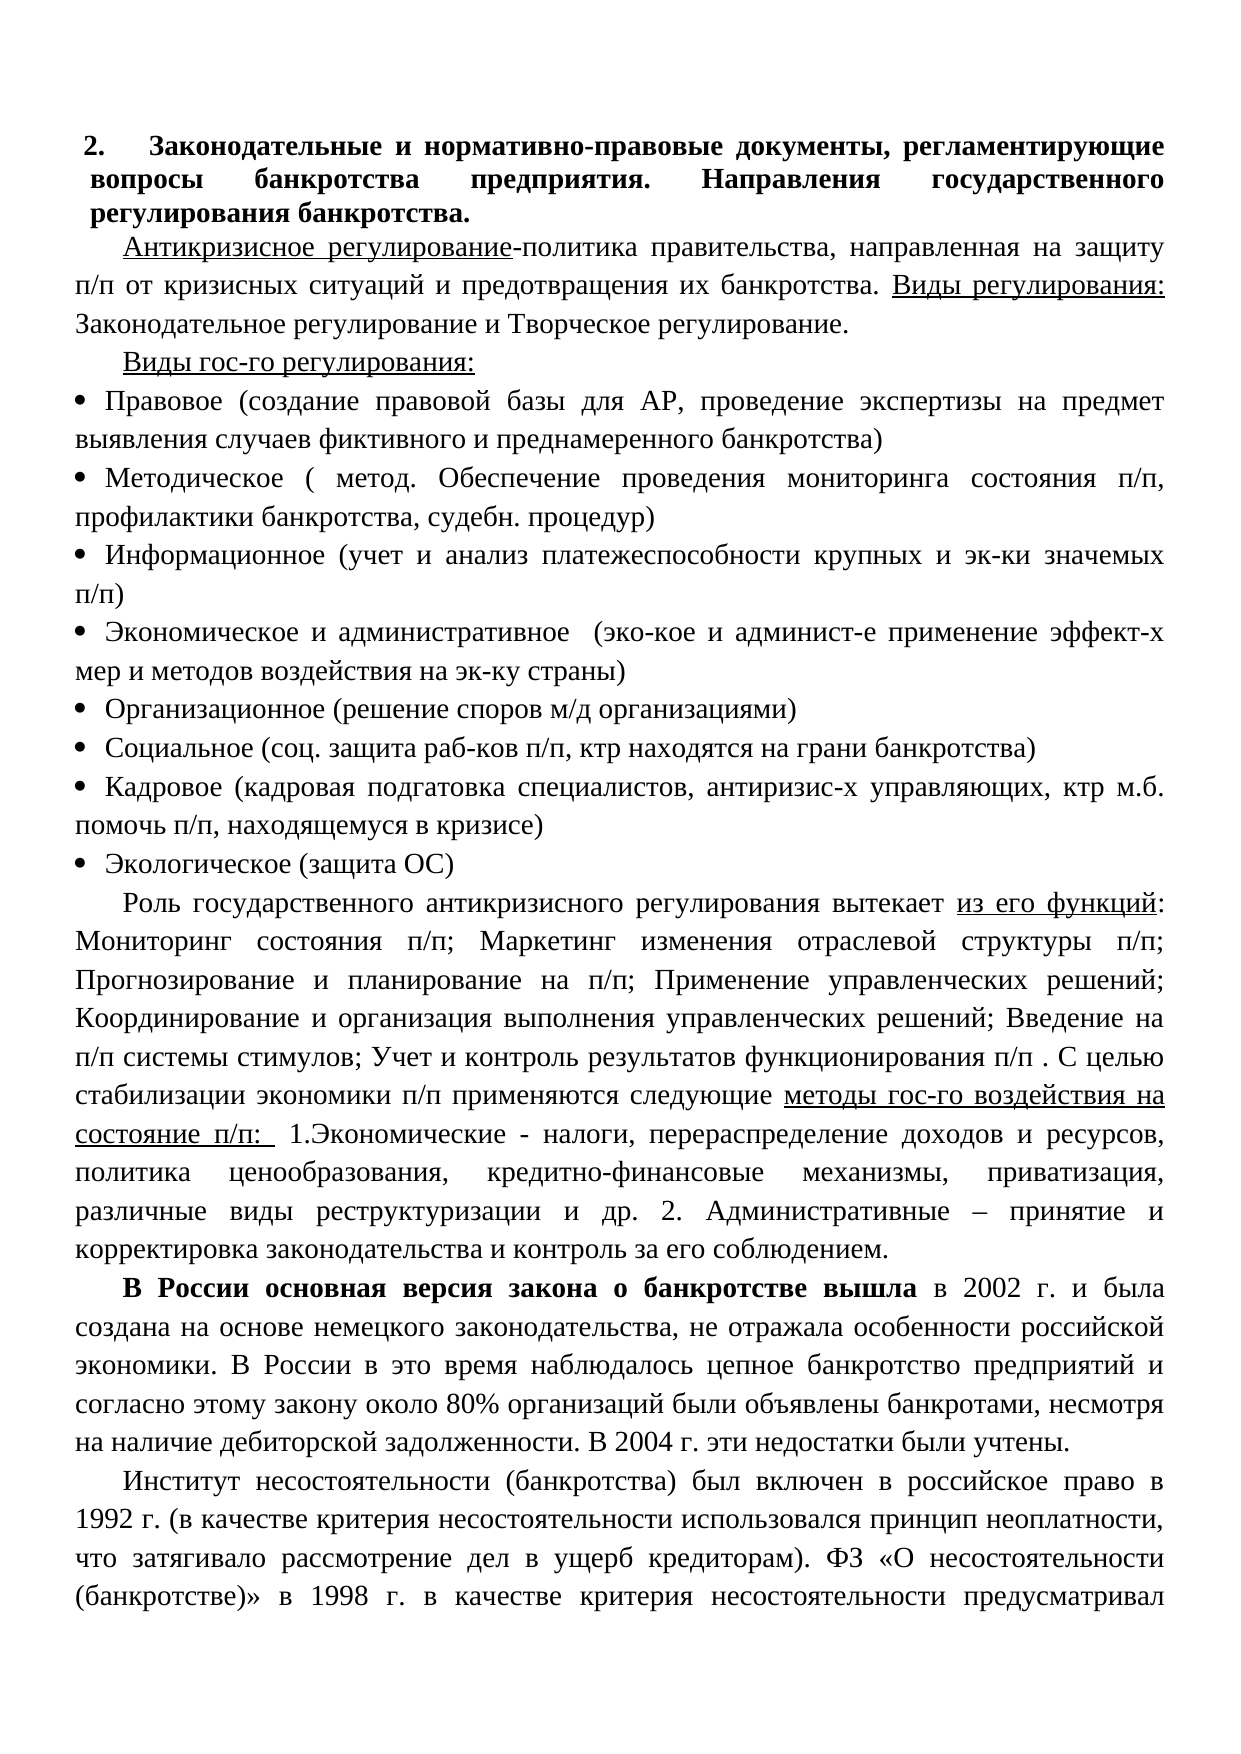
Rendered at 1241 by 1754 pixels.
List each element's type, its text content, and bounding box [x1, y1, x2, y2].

list Экономическое и административное (эко-кое и админист-е применение эффект-х мер и методов воздействия на эк-ку страны) [75, 614, 1165, 687]
list Экологическое (защита ОС) [75, 846, 1165, 880]
list Законодательные и нормативно-правовые документы, регламентирующие вопросы банкротства предприятия. Направления государственного регулирования банкротства. [83, 128, 1165, 229]
list Методическое ( метод. Обеспечение проведения мониторинга состояния п/п, профилактики банкротства, судебн. процедур) [75, 460, 1165, 532]
list Кадровое (кадровая подгатовка специалистов, антиризис-х управляющих, ктр м.б. помочь п/п, находящемуся в кризисе) [75, 769, 1165, 841]
list Правовое (создание правовой базы для АР, проведение экспертизы на предмет выявления случаев фиктивного и преднамеренного банкротства) [75, 383, 1165, 455]
text Виды гос-го регулирования: [75, 344, 1165, 378]
text Антикризисное регулирование-политика правительства, направленная на защиту п/п от кризисных ситуаций и предотвращения их банкротства. Виды регулирования: Законодательное регулирование и Творческое регулирование. [75, 229, 1165, 339]
list Социальное (соц. защита раб-ков п/п, ктр находятся на грани банкротства) [75, 730, 1165, 764]
list Информационное (учет и анализ платежеспособности крупных и эк-ки значемых п/п) [75, 537, 1165, 609]
text Роль государственного антикризисного регулирования вытекает из его функций: Мониторинг состояния п/п; Маркетинг изменения отраслевой структуры п/п; Прогнозирование и планирование на п/п; Применение управленческих решений; Координирование и организация выполнения управленческих решений; Введение на п/п системы стимулов; Учет и контроль результатов функционирования п/п . С целью стабилизации экономики п/п применяются следующие методы гос-го воздействия на состояние п/п: 1.Экономические - налоги, перераспределение доходов и ресурсов, политика ценообразования, кредитно-финансовые механизмы, приватизация, различные виды реструктуризации и др. 2. Административные – принятие и корректировка законодательства и контроль за его соблюдением. [75, 885, 1165, 1265]
text В России основная версия закона о банкротстве вышла в . и была создана на основе немецкого законодательства, не отражала особенности российской экономики. В России в это время наблюдалось цепное банкротство предприятий и согласно этому закону около 80% организаций были объявлены банкротами, несмотря на наличие дебиторской задолженности. В . эти недостатки были учтены. [75, 1270, 1165, 1458]
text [75, 1463, 1165, 1612]
list Организационное (решение споров м/д организациями) [75, 692, 1165, 725]
